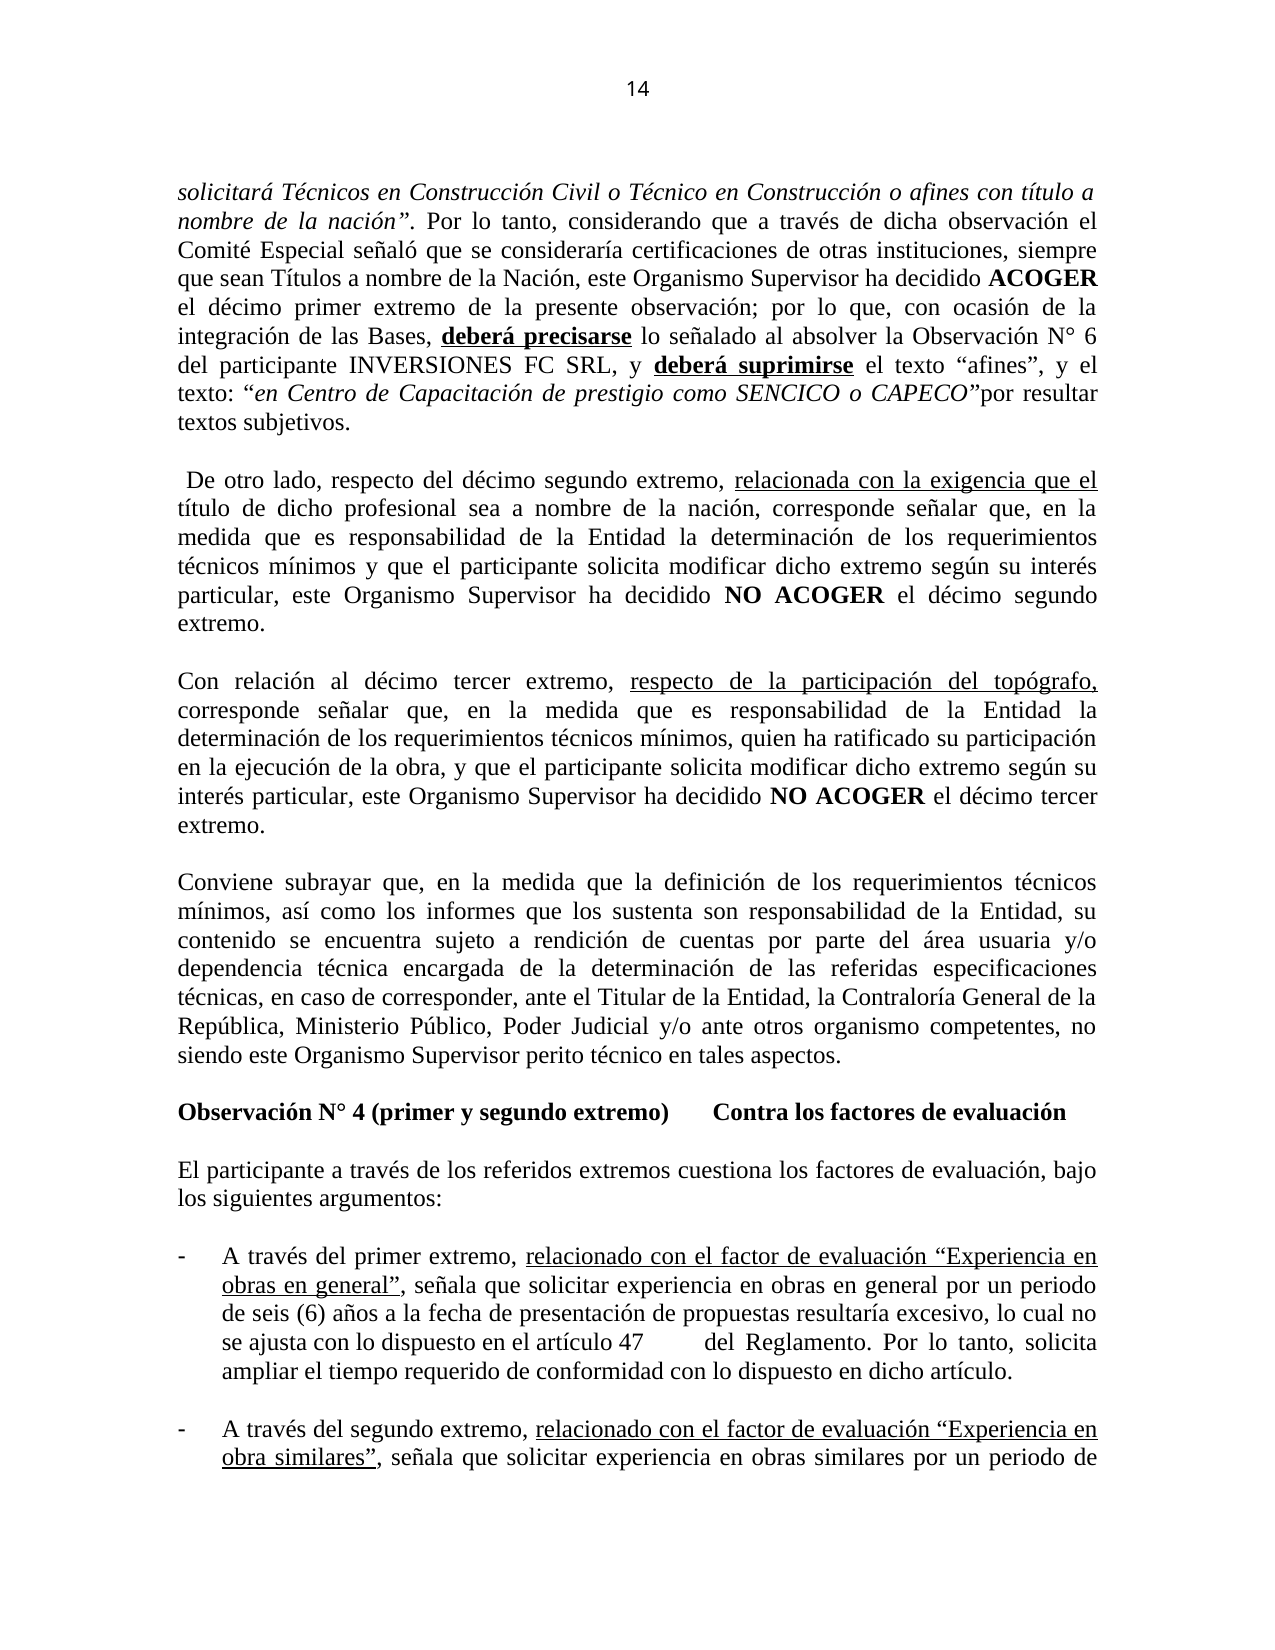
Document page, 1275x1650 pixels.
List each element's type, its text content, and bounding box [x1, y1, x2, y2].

list A través del primer extremo, relacionado con el factor de evaluación “Experiencia en obras en general”, señala que solicitar experiencia en obras en general por un periodo de seis (6) años a la fecha de presentación de propuestas resultaría excesivo, lo cual no se ajusta con lo dispuesto en el artículo 47 del Reglamento. Por lo tanto, solicita ampliar el tiempo requerido de conformidad con lo dispuesto en dicho artículo. [177, 1241, 1098, 1385]
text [177, 177, 1098, 436]
text Conviene subrayar que, en la medida que la definición de los requerimientos técnicos mínimos, así como los informes que los sustenta son responsabilidad de la Entidad, su contenido se encuentra sujeto a rendición de cuentas por parte del área usuaria y/o dependencia técnica encargada de la determinación de las referidas especificaciones técnicas, en caso de corresponder, ante el Titular de la Entidad, la Contraloría General de la República, Ministerio Público, Poder Judicial y/o ante otros organismo competentes, no siendo este Organismo Supervisor perito técnico en tales aspectos. [177, 867, 1098, 1068]
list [177, 1413, 1098, 1471]
text De otro lado, respecto del décimo segundo extremo, relacionada con la exigencia que el título de dicho profesional sea a nombre de la nación, corresponde señalar que, en la medida que es responsabilidad de la Entidad la determinación de los requerimientos técnicos mínimos y que el participante solicita modificar dicho extremo según su interés particular, este Organismo Supervisor ha decidido NO ACOGER el décimo segundo extremo. [177, 465, 1098, 637]
text El participante a través de los referidos extremos cuestiona los factores de evaluación, bajo los siguientes argumentos: [177, 1155, 1098, 1212]
text Con relación al décimo tercer extremo, respecto de la participación del topógrafo, corresponde señalar que, en la medida que es responsabilidad de la Entidad la determinación de los requerimientos técnicos mínimos, quien ha ratificado su participación en la ejecución de la obra, y que el participante solicita modificar dicho extremo según su interés particular, este Organismo Supervisor ha decidido NO ACOGER el décimo tercer extremo. [177, 666, 1098, 838]
text Observación N° 4 (primer y segundo extremo) Contra los factores de evaluación [177, 1097, 1098, 1126]
